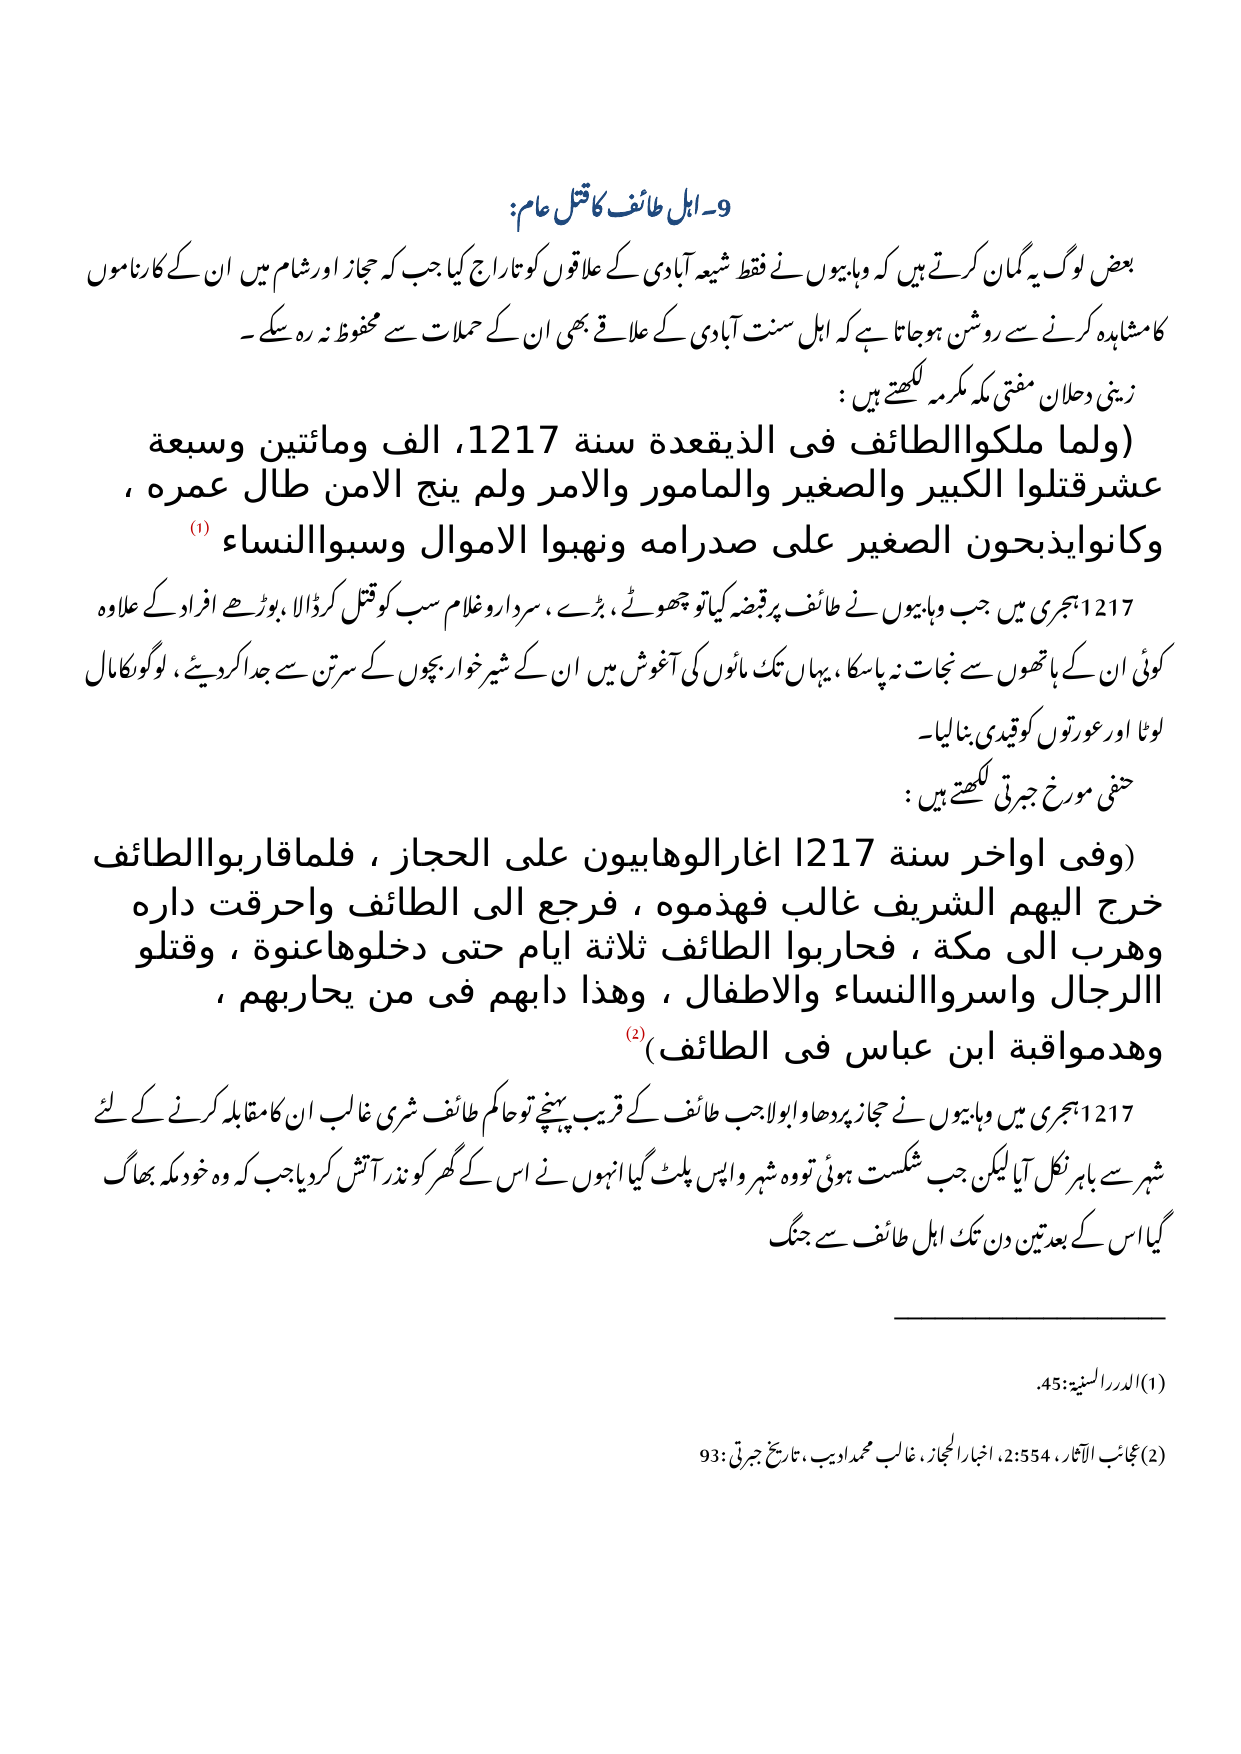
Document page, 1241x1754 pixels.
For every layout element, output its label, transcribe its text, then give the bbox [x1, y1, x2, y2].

text زینی دحلان مفتی مکہ مکرمہ لکھتے ہیں : [75, 356, 1165, 419]
text (1)الدررالسنیة :45. [75, 1355, 1165, 1402]
text 1217ہجری میں وہابیوں نے حجاز پردھاوابولاجب طائف کے قریب پہنچے توحاکم طائف شری غالب ان کامقابلہ کرنے کے لئے شہر سے باہرنکل آیالیکن جب شکست ہوئی تووہ شہر واپس پلٹ گیاانہوں نے اس کے گھر کو نذر آتش کردیاجب کہ وہ خود مکہ بھاگ گیااس کے بعدتین دن تک اہل طائف سے جنگ [75, 1074, 1165, 1262]
text بعض لوگ یہ گمان کرتے ہیں کہ وہابیوں نے فقط شیعہ آبادی کے علاقوں کو تاراج کیا جب کہ حجاز اورشام میں ان کے کارناموں کامشاہدہ کرنے سے روشن ہوجاتا ہے کہ اہل سنت آبادی کے علاقے بھی ان کے حملات سے محفوظ نہ رہ سکے ۔ [75, 231, 1165, 356]
text حنفی مورخ جبرتی لکھتے ہیں : [75, 756, 1165, 818]
text ____________________ [75, 1262, 1165, 1330]
text (2)عجائب الآثار ، 2:554، اخبارالحجاز ، غالب محمدادیب ، تاریخ جبرتی :93 [75, 1427, 1165, 1473]
text 1217ہجری میں جب وہابیوں نے طائف پرقبضہ کیاتو چھوٹے ، بڑے ، سرداروغلام سب کوقتل کرڈالا ،بوڑھے افراد کے علاوہ کوئی ان کے ہاتھوں سے نجات نہ پاسکا ، یہاں تک مائوں کی آغوش میں ان کے شیرخواربچوں کے سرتن سے جداکردیئے ، لوگوںکامال لوٹا اورعورتوں کوقیدی بنالیا۔ [75, 568, 1165, 756]
subtitle 9۔اہل طائف کاقتل عام: [75, 106, 1165, 231]
text (وفی اواخر سنة 217ا اغارالوهابیون علی الحجاز ، فلماقاربواالطائف خرج الیهم الشریف غالب فهذموه ، فرجع الی الطائف واحرقت داره وهرب الی مکة ، فحاربوا الطائف ثلاثة ایام حتی دخلوهاعنوة ، وقتلو االرجال واسرواالنساء والاطفال ، وهذا دابهم فی من یحاربهم ، وهدمواقبة ابن عباس فی الطائف )(2) [75, 818, 1165, 1074]
text (ولما ملکواالطائف فی الذیقعدة سنة 1217، الف ومائتین وسبعة عشرقتلوا الکبیر والصغیر والمامور والامر ولم ینج الامن طال عمره ، وکانوایذبحون الصغیر علی صدرامه ونهبوا الاموال وسبواالنساء (1) [75, 419, 1165, 568]
